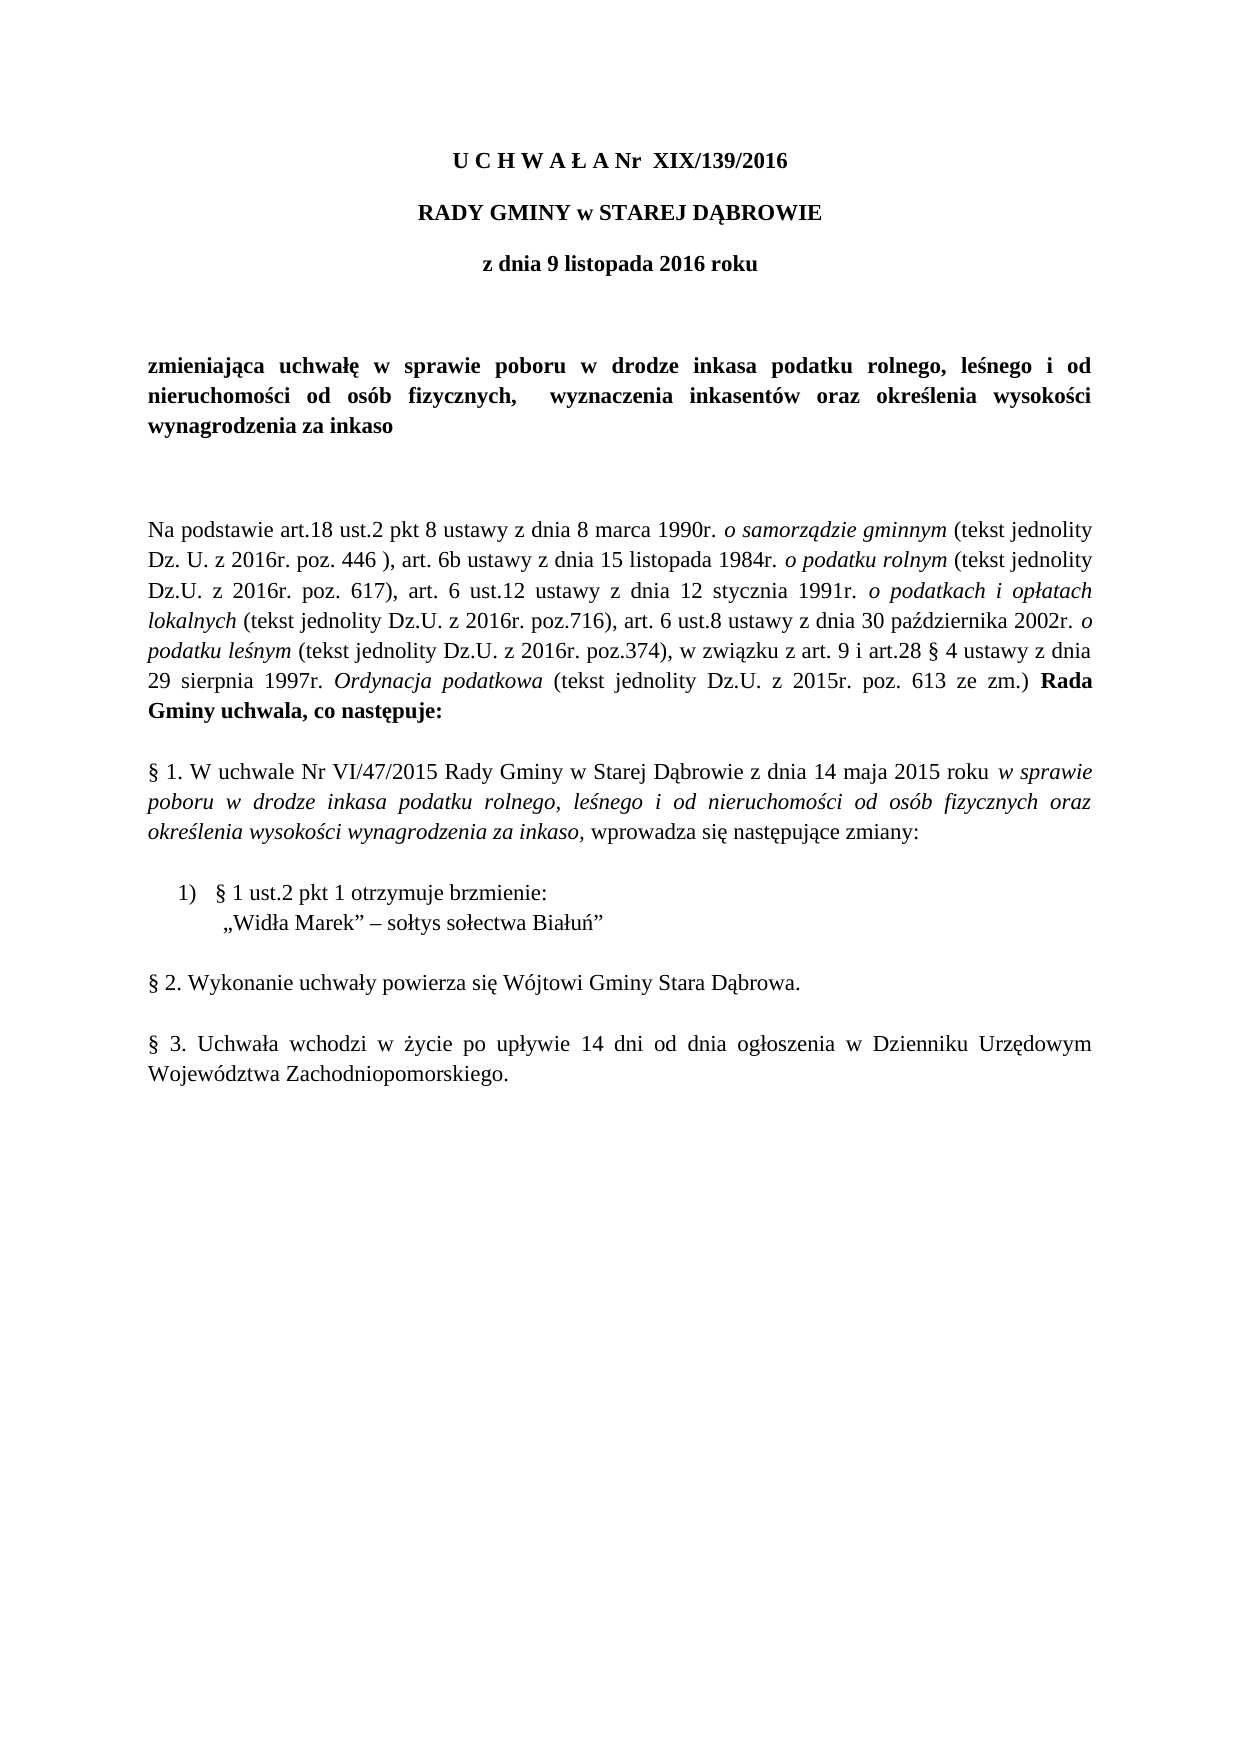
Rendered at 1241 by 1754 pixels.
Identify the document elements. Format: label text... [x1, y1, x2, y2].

list § 1 ust.2 pkt 1 otrzymuje brzmienie: [177, 879, 1093, 905]
text Na podstawie art.18 ust.2 pkt 8 ustawy z dnia 8 marca 1990r. o samorządzie gminnym (tekst jednolity Dz. U. z 2016r. poz. 446 ), art. 6b ustawy z dnia 15 listopada 1984r. o podatku rolnym (tekst jednolity Dz.U. z 2016r. poz. 617), art. 6 ust.12 ustawy z dnia 12 stycznia 1991r. o podatkach i opłatach lokalnych (tekst jednolity Dz.U. z 2016r. poz.716), art. 6 ust.8 ustawy z dnia 30 października 2002r. o podatku leśnym (tekst jednolity Dz.U. z 2016r. poz.374), w związku z art. 9 i art.28 § 4 ustawy z dnia 29 sierpnia 1997r. Ordynacja podatkowa (tekst jednolity Dz.U. z 2015r. poz. 613 ze zm.) Rada Gminy uchwala, co następuje: [148, 516, 1093, 724]
text z dnia 9 listopada 2016 roku [148, 250, 1093, 276]
text U C H W A Ł A Nr XIX/139/2016 [148, 148, 1093, 174]
text zmieniająca uchwałę w sprawie poboru w drodze inkasa podatku rolnego, leśnego i od nieruchomości od osób fizycznych, wyznaczenia inkasentów oraz określenia wysokości wynagrodzenia za inkaso [148, 352, 1093, 438]
text § 1. W uchwale Nr VI/47/2015 Rady Gminy w Starej Dąbrowie z dnia 14 maja 2015 roku w sprawie poboru w drodze inkasa podatku rolnego, leśnego i od nieruchomości od osób fizycznych oraz określenia wysokości wynagrodzenia za inkaso, wprowadza się następujące zmiany: [148, 758, 1093, 845]
text RADY GMINY w STAREJ DĄBROWIE [148, 199, 1093, 225]
text § 2. Wykonanie uchwały powierza się Wójtowi Gminy Stara Dąbrowa. [148, 969, 1093, 996]
text § 3. Uchwała wchodzi w życie po upływie 14 dni od dnia ogłoszenia w Dzienniku Urzędowym Województwa Zachodniopomorskiego. [148, 1030, 1093, 1086]
list „Widła Marek” – sołtys sołectwa Białuń” [223, 909, 1093, 935]
